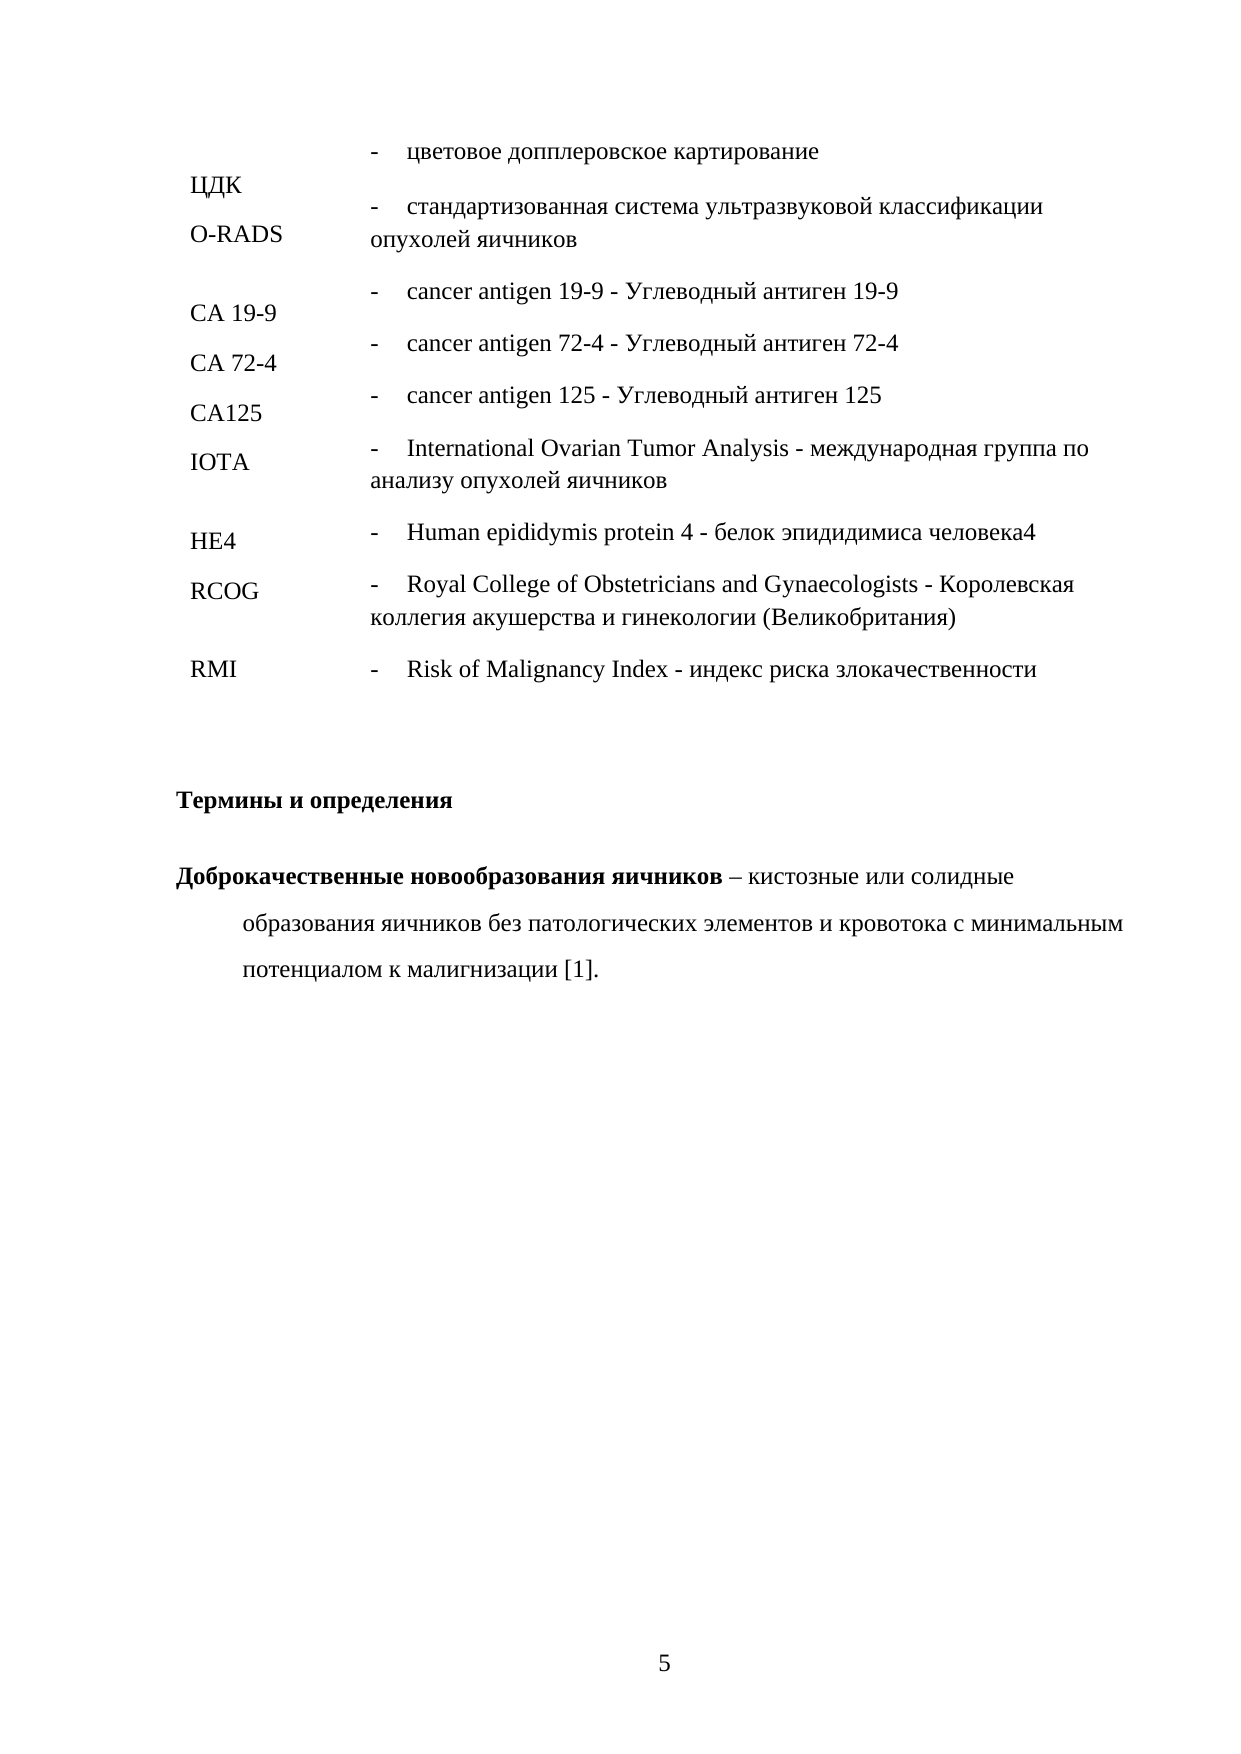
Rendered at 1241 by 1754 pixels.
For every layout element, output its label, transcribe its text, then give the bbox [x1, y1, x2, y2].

text Доброкачественные новообразования яичников – кистозные или солидные образования яичников без патологических элементов и кровотока с минимальным потенциалом к малигнизации [1]. [176, 861, 1152, 983]
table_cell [190, 132, 332, 785]
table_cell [332, 132, 1128, 785]
text Термины и определения [176, 785, 1152, 814]
